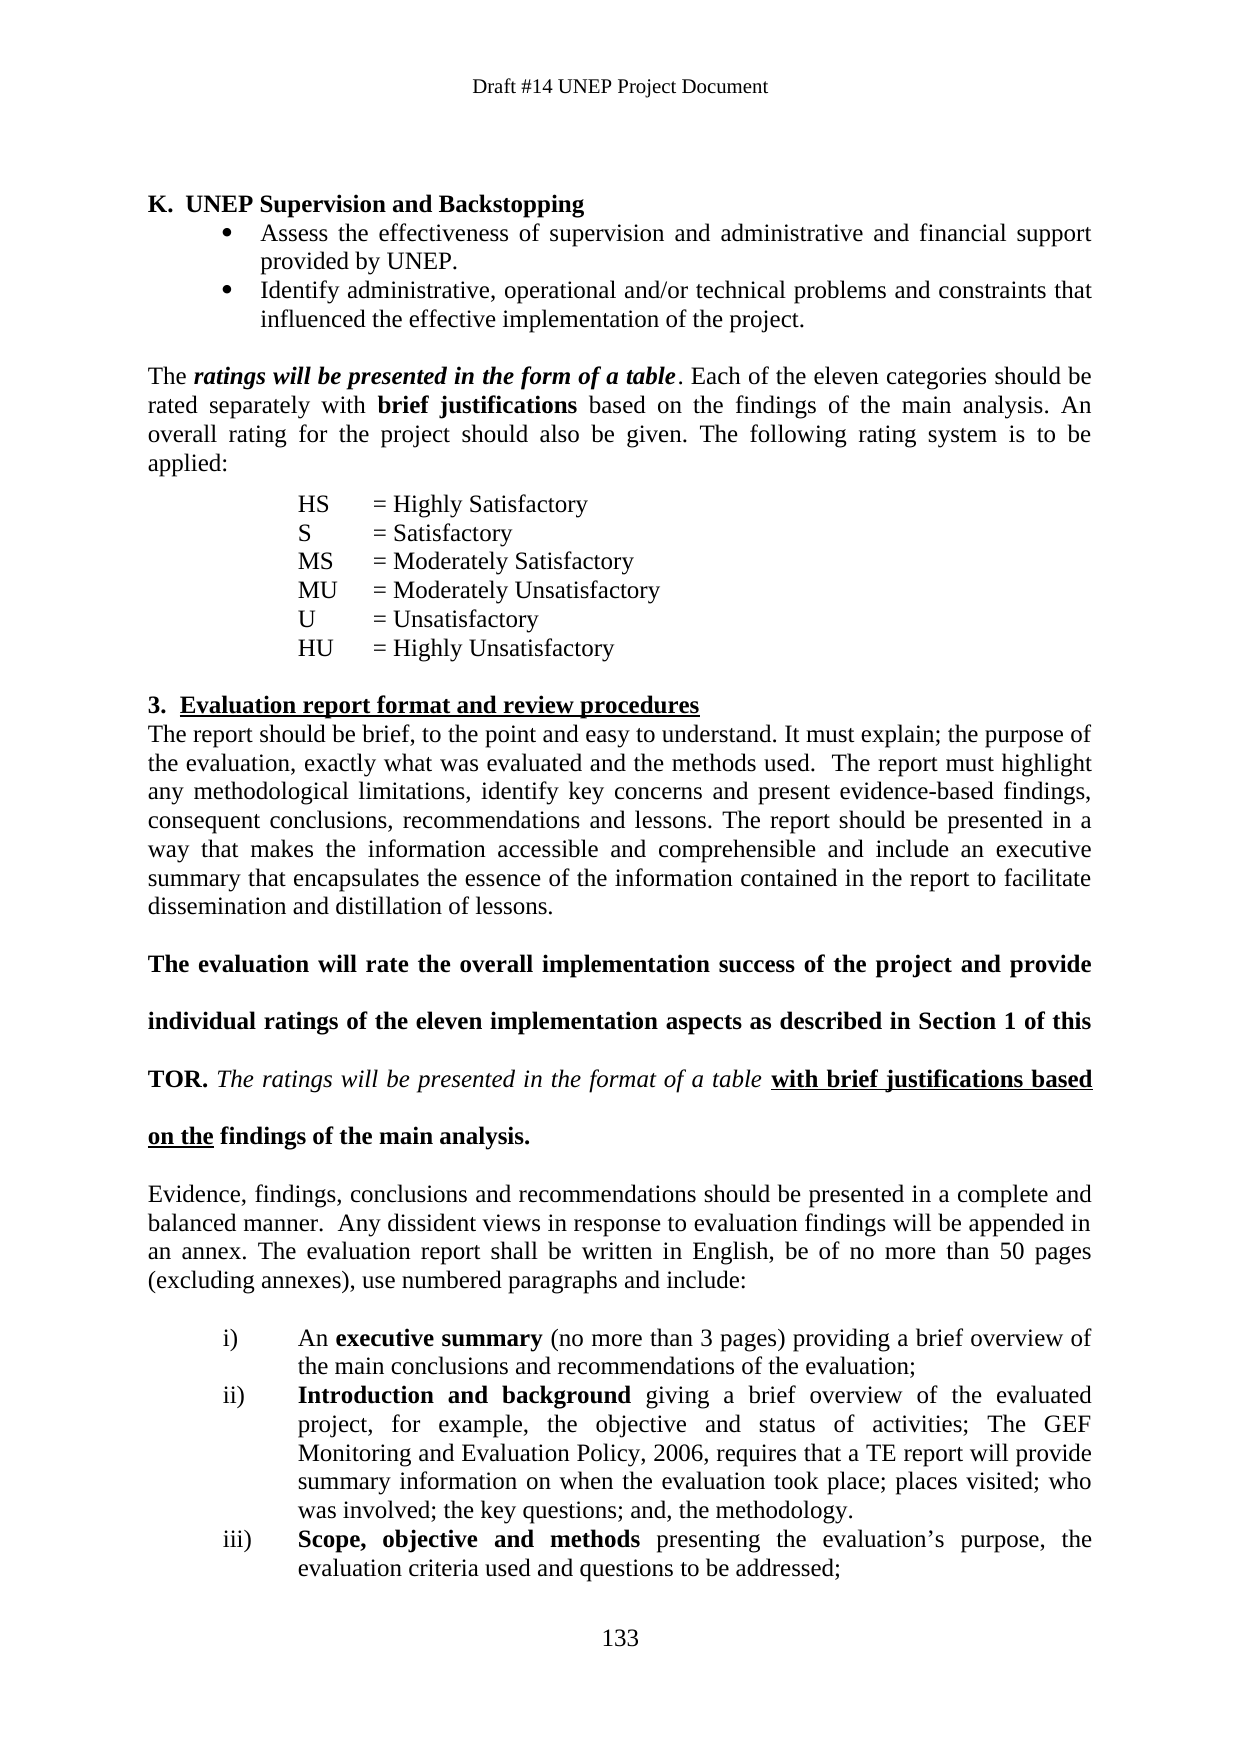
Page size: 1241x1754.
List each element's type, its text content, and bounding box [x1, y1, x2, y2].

list An executive summary (no more than 3 pages) providing a brief overview of the main conclusions and recommendations of the evaluation; [223, 1323, 1093, 1380]
list Identify administrative, operational and/or technical problems and constraints that influenced the effective implementation of the project. [223, 275, 1093, 333]
text The report should be brief, to the point and easy to understand. It must explain; the purpose of the evaluation, exactly what was evaluated and the methods used. The report must highlight any methodological limitations, identify key concerns and present evidence-based findings, consequent conclusions, recommendations and lessons. The report should be presented in a way that makes the information accessible and comprehensible and include an executive summary that encapsulates the essence of the information contained in the report to facilitate dissemination and distillation of lessons. [148, 719, 1093, 920]
text HU = Highly Unsatisfactory [148, 633, 1093, 661]
list Evaluation report format and review procedures [148, 690, 1093, 719]
list Assess the effectiveness of supervision and administrative and financial support provided by UNEP. [223, 218, 1093, 275]
text MU = Moderately Unsatisfactory [148, 575, 1093, 604]
list Scope, objective and methods presenting the evaluation’s purpose, the evaluation criteria used and questions to be addressed; [223, 1524, 1093, 1581]
text The ratings will be presented in the form of a table. Each of the eleven categories should be rated separately with brief justifications based on the findings of the main analysis. An overall rating for the project should also be given. The following rating system is to be applied: [148, 361, 1093, 476]
text S = Satisfactory [148, 518, 1093, 546]
list UNEP Supervision and Backstopping [148, 189, 1093, 218]
text HS = Highly Satisfactory [148, 489, 1093, 518]
text U = Unsatisfactory [148, 604, 1093, 633]
text The evaluation will rate the overall implementation success of the project and provide individual ratings of the eleven implementation aspects as described in Section 1 of this TOR. The ratings will be presented in the format of a table with brief justifications based on the findings of the main analysis. [148, 949, 1093, 1150]
text Evidence, findings, conclusions and recommendations should be presented in a complete and balanced manner. Any dissident views in response to evaluation findings will be appended in an annex. The evaluation report shall be written in English, be of no more than 50 pages (excluding annexes), use numbered paragraphs and include: [148, 1179, 1093, 1294]
list Introduction and background giving a brief overview of the evaluated project, for example, the objective and status of activities; The GEF Monitoring and Evaluation Policy, 2006, requires that a TE report will provide summary information on when the evaluation took place; places visited; who was involved; the key questions; and, the methodology. [223, 1380, 1093, 1524]
text MS = Moderately Satisfactory [148, 546, 1093, 575]
